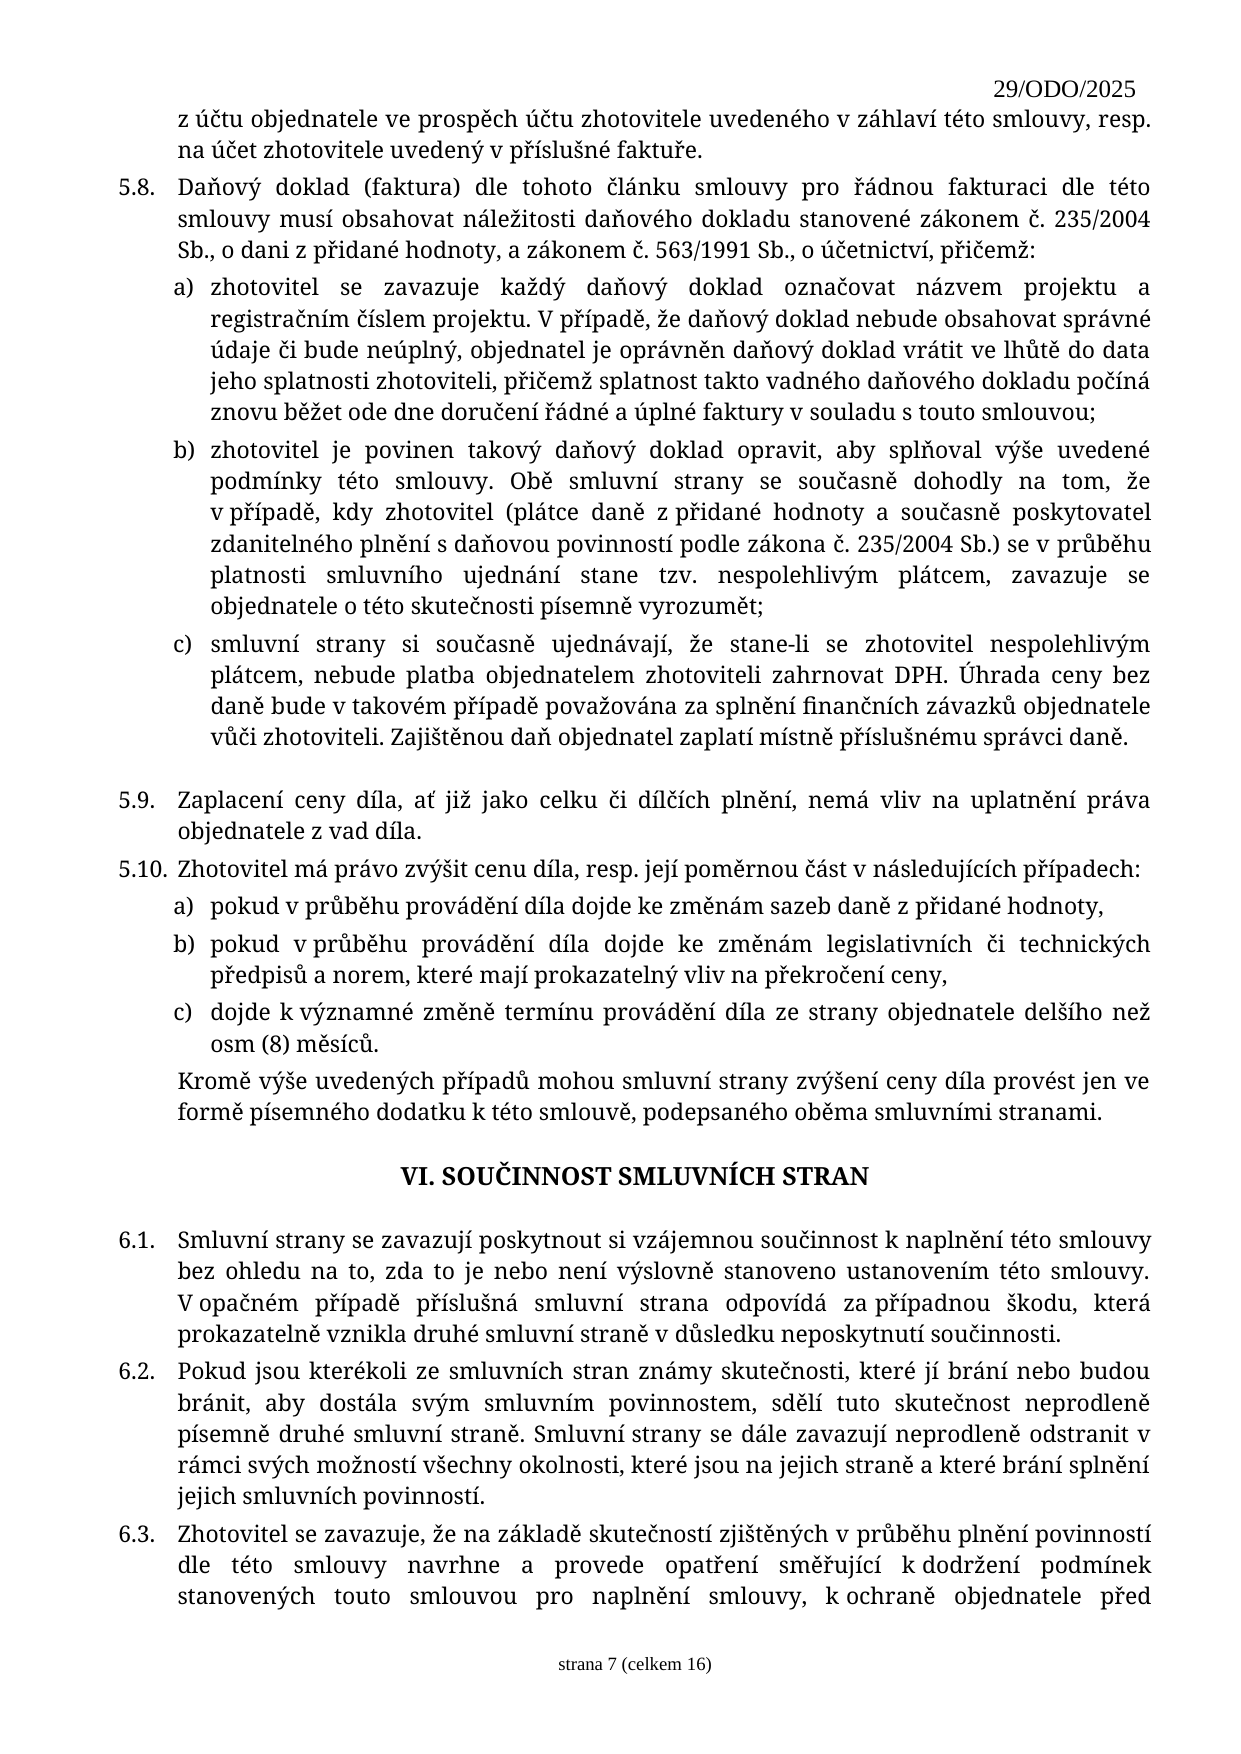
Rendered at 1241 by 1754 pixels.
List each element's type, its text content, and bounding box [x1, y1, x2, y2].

list Daňový doklad (faktura) dle tohoto článku smlouvy pro řádnou fakturaci dle této smlouvy musí obsahovat náležitosti daňového dokladu stanovené zákonem č. 235/2004 Sb., o dani z přidané hodnoty, a zákonem č. 563/1991 Sb., o účetnictví, přičemž: [118, 171, 1152, 265]
list zhotovitel je povinen takový daňový doklad opravit, aby splňoval výše uvedené podmínky této smlouvy. Obě smluvní strany se současně dohodly na tom, že v případě, kdy zhotovitel (plátce daně z přidané hodnoty a současně poskytovatel zdanitelného plnění s daňovou povinností podle zákona č. 235/2004 Sb.) se v průběhu platnosti smluvního ujednání stane tzv. nespolehlivým plátcem, zavazuje se objednatele o této skutečnosti písemně vyrozumět; [173, 434, 1152, 621]
list dojde k významné změně termínu provádění díla ze strany objednatele delšího než osm (8) měsíců. [173, 996, 1152, 1059]
list smluvní strany si současně ujednávají, že stane-li se zhotovitel nespolehlivým plátcem, nebude platba objednatelem zhotoviteli zahrnovat DPH. Úhrada ceny bez daně bude v takovém případě považována za splnění finančních závazků objednatele vůči zhotoviteli. Zajištěnou daň objednatel zaplatí místně příslušnému správci daně. [173, 627, 1152, 752]
text Kromě výše uvedených případů mohou smluvní strany zvýšení ceny díla provést jen ve formě písemného dodatku k této smlouvě, podepsaného oběma smluvními stranami. [177, 1065, 1152, 1127]
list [118, 1518, 1152, 1612]
list pokud v průběhu provádění díla dojde ke změnám sazeb daně z přidané hodnoty, [173, 890, 1152, 921]
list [118, 102, 1152, 165]
list Smluvní strany se zavazují poskytnout si vzájemnou součinnost k naplnění této smlouvy bez ohledu na to, zda to je nebo není výslovně stanoveno ustanovením této smlouvy. V opačném případě příslušná smluvní strana odpovídá za případnou škodu, která prokazatelně vznikla druhé smluvní straně v důsledku neposkytnutí součinnosti. [118, 1224, 1152, 1349]
list Zhotovitel má právo zvýšit cenu díla, resp. její poměrnou část v následujících případech: [118, 852, 1152, 884]
list pokud v průběhu provádění díla dojde ke změnám legislativních či technických předpisů a norem, které mají prokazatelný vliv na překročení ceny, [173, 927, 1152, 990]
list zhotovitel se zavazuje každý daňový doklad označovat názvem projektu a registračním číslem projektu. V případě, že daňový doklad nebude obsahovat správné údaje či bude neúplný, objednatel je oprávněn daňový doklad vrátit ve lhůtě do data jeho splatnosti zhotoviteli, přičemž splatnost takto vadného daňového dokladu počíná znovu běžet ode dne doručení řádné a úplné faktury v souladu s touto smlouvou; [173, 271, 1152, 427]
list Pokud jsou kterékoli ze smluvních stran známy skutečnosti, které jí brání nebo budou bránit, aby dostála svým smluvním povinnostem, sdělí tuto skutečnost neprodleně písemně druhé smluvní straně. Smluvní strany se dále zavazují neprodleně odstranit v rámci svých možností všechny okolnosti, které jsou na jejich straně a které brání splnění jejich smluvních povinností. [118, 1355, 1152, 1512]
list Zaplacení ceny díla, ať již jako celku či dílčích plnění, nemá vliv na uplatnění práva objednatele z vad díla. [118, 784, 1152, 846]
text VI. SOUČINNOST SMLUVNÍCH STRAN [118, 1159, 1152, 1193]
